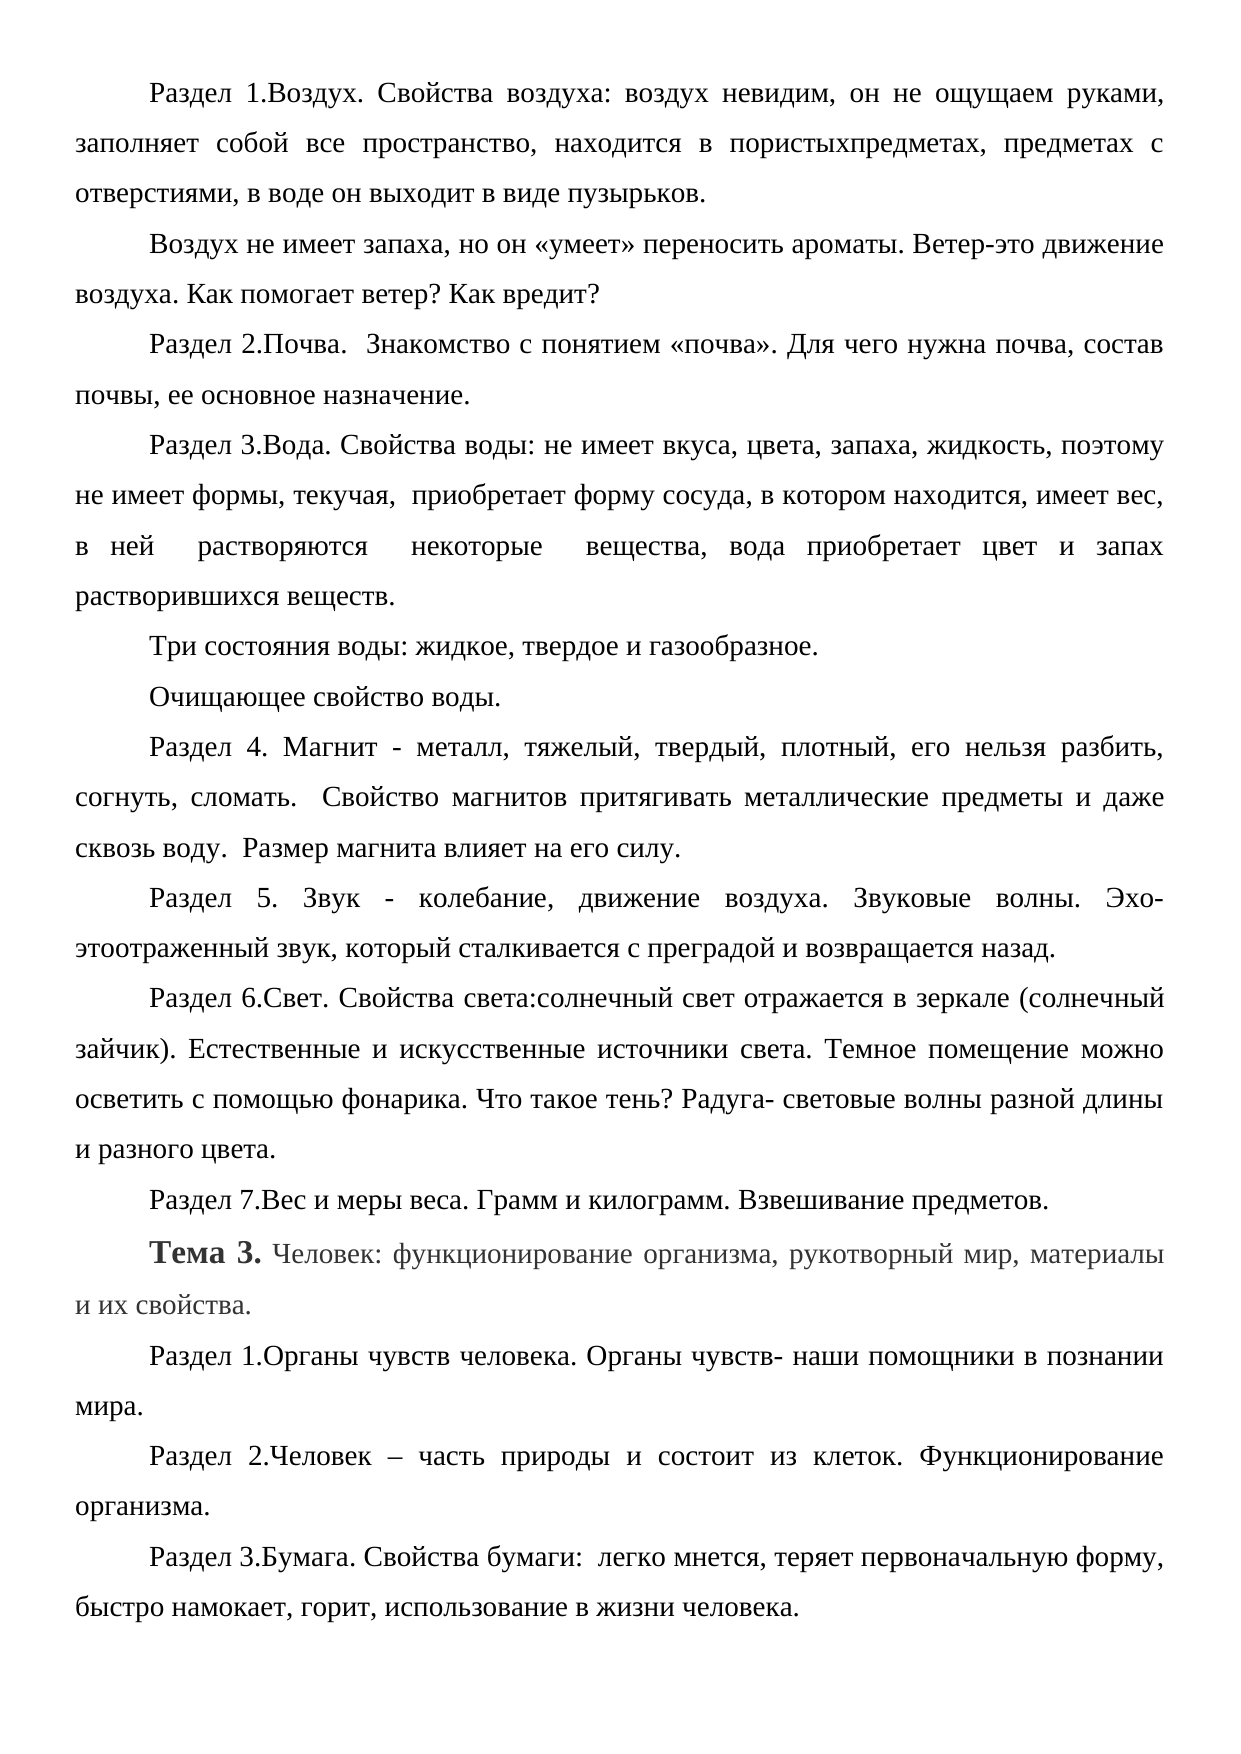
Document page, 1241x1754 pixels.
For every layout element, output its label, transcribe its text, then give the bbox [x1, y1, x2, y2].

text Раздел 5. Звук - колебание, движение воздуха. Звуковые волны. Эхо-этоотраженный звук, который сталкивается с преградой и возвращается назад. [75, 880, 1165, 964]
text Раздел 7.Вес и меры веса. Грамм и килограмм. Взвешивание предметов. [75, 1182, 1165, 1215]
text Раздел 3.Вода. Свойства воды: не имеет вкуса, цвета, запаха, жидкость, поэтому не имеет формы, текучая, приобретает форму сосуда, в котором находится, имеет вес, в ней растворяются некоторые вещества, вода приобретает цвет и запах растворившихся веществ. [75, 427, 1165, 612]
text Тема 3. Человек: функционирование организма, рукотворный мир, материалы и их свойства. [75, 1232, 1165, 1321]
text Раздел 2.Почва. Знакомство с понятием «почва». Для чего нужна почва, состав почвы, ее основное назначение. [75, 327, 1165, 410]
text Раздел 3.Бумага. Свойства бумаги: легко мнется, теряет первоначальную форму, быстро намокает, горит, использование в жизни человека. [75, 1539, 1165, 1623]
text Раздел 2.Человек – часть природы и состоит из клеток. Функционирование организма. [75, 1438, 1165, 1522]
text Раздел 1.Органы чувств человека. Органы чувств- наши помощники в познании мира. [75, 1338, 1165, 1421]
text Раздел 6.Свет. Свойства света:солнечный свет отражается в зеркале (солнечный зайчик). Естественные и искусственные источники света. Темное помещение можно осветить с помощью фонарика. Что такое тень? Радуга- световые волны разной длины и разного цвета. [75, 981, 1165, 1165]
text Три состояния воды: жидкое, твердое и газообразное. [75, 628, 1165, 662]
text Очищающее свойство воды. [75, 679, 1165, 712]
text Воздух не имеет запаха, но он «умеет» переносить ароматы. Ветер-это движение воздуха. Как помогает ветер? Как вредит? [75, 226, 1165, 310]
text Раздел 1.Воздух. Свойства воздуха: воздух невидим, он не ощущаем руками, заполняет собой все пространство, находится в пористыхпредметах, предметах с отверстиями, в воде он выходит в виде пузырьков. [75, 75, 1165, 209]
text Раздел 4. Магнит - металл, тяжелый, твердый, плотный, его нельзя разбить, согнуть, сломать. Свойство магнитов притягивать металлические предметы и даже сквозь воду. Размер магнита влияет на его силу. [75, 729, 1165, 863]
